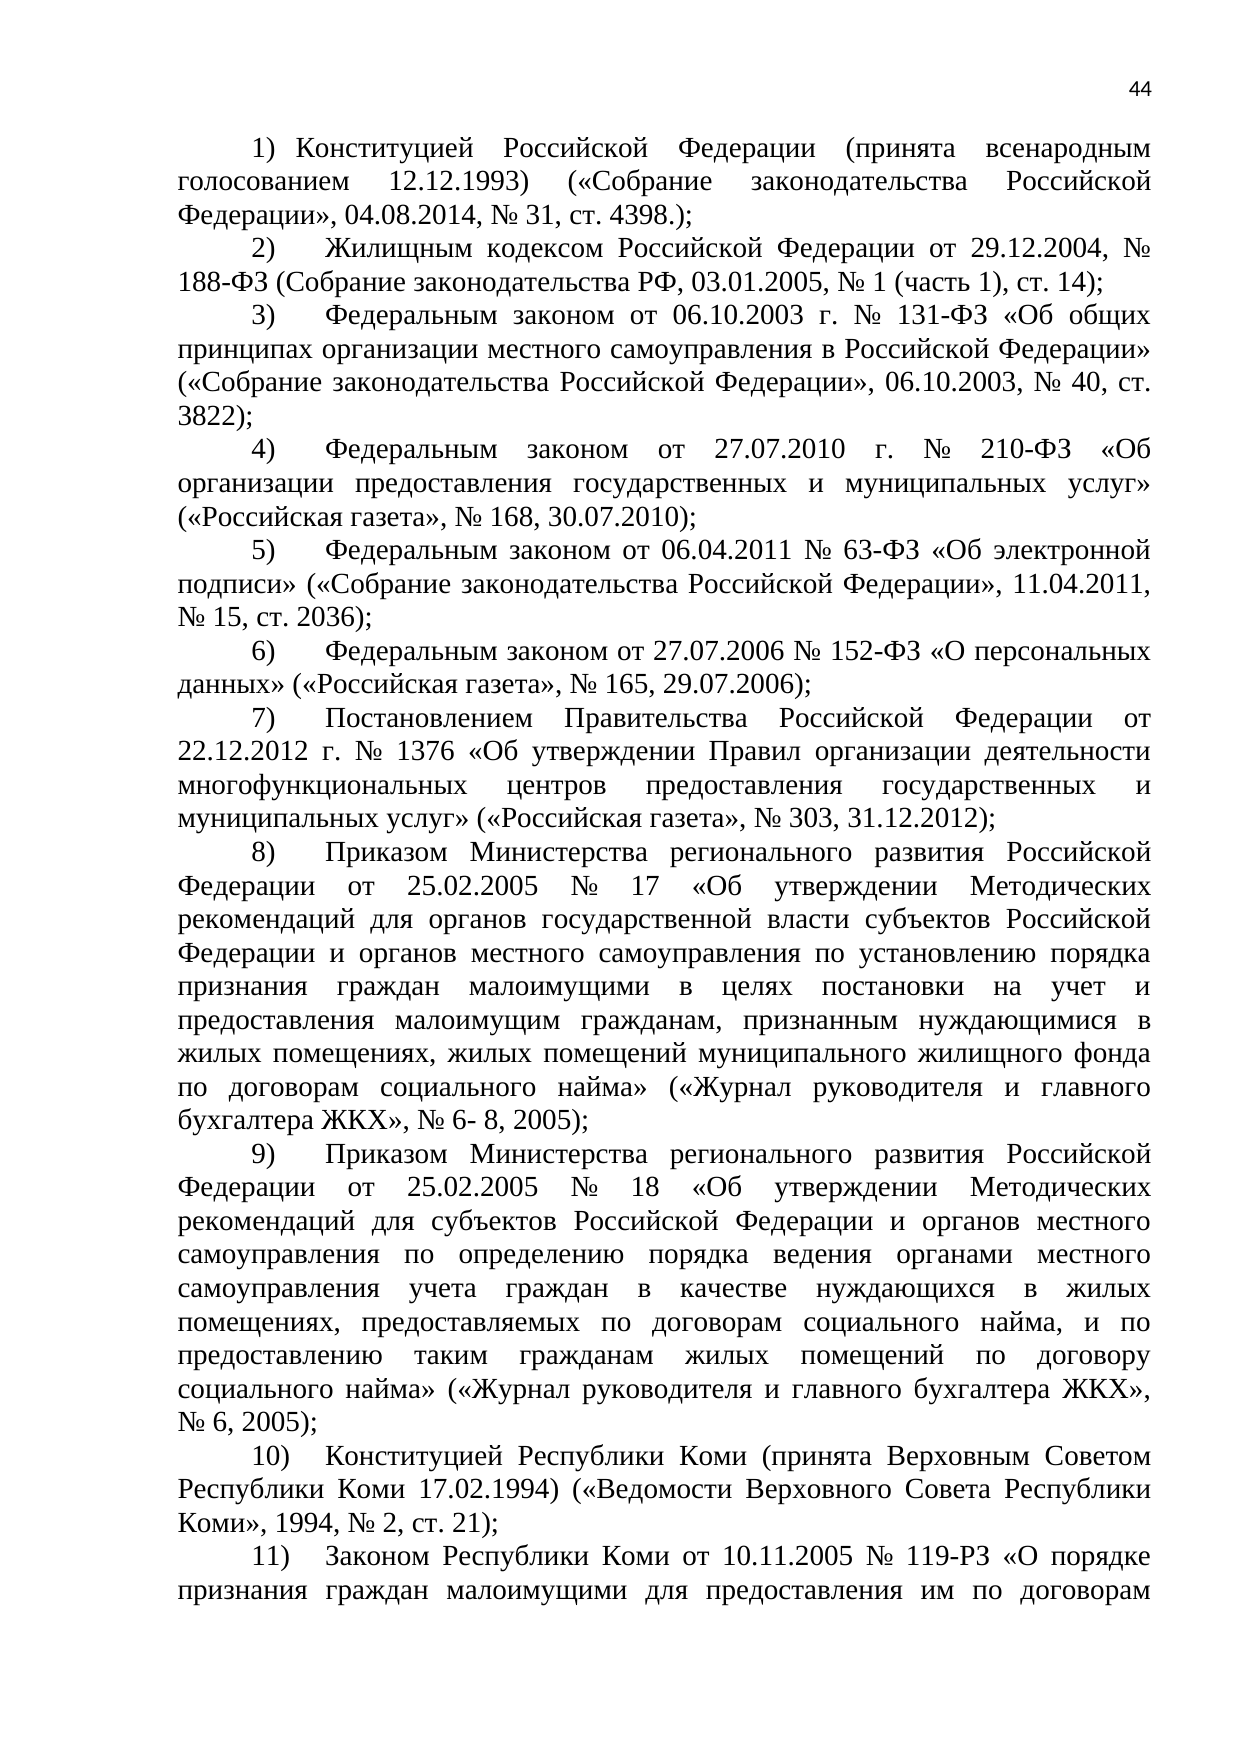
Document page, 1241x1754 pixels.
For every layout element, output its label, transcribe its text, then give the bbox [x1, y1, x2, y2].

list Федеральным законом от 27.07.2010 г. № 210-ФЗ «Об организации предоставления государственных и муниципальных услуг» («Российская газета», № 168, 30.07.2010); [177, 432, 1152, 532]
list Постановлением Правительства Российской Федерации от 22.12.2012 г. № 1376 «Об утверждении Правил организации деятельности многофункциональных центров предоставления государственных и муниципальных услуг» («Российская газета», № 303, 31.12.2012); [177, 700, 1152, 834]
list Федеральным законом от 06.04.2011 № 63-ФЗ «Об электронной подписи» («Собрание законодательства Российской Федерации», 11.04.2011, № 15, ст. 2036); [177, 532, 1152, 633]
list Конституцией Республики Коми (принята Верховным Советом Республики Коми 17.02.1994) («Ведомости Верховного Совета Республики Коми», 1994, № 2, ст. 21); [177, 1438, 1152, 1538]
list Конституцией Российской Федерации (принята всенародным голосованием 12.12.1993) («Собрание законодательства Российской Федерации», 04.08.2014, № 31, ст. 4398.); [177, 130, 1152, 230]
list Приказом Министерства регионального развития Российской Федерации от 25.02.2005 № 18 «Об утверждении Методических рекомендаций для субъектов Российской Федерации и органов местного самоуправления по определению порядка ведения органами местного самоуправления учета граждан в качестве нуждающихся в жилых помещениях, предоставляемых по договорам социального найма, и по предоставлению таким гражданам жилых помещений по договору социального найма» («Журнал руководителя и главного бухгалтера ЖКХ», № 6, 2005); [177, 1136, 1152, 1438]
list Федеральным законом от 27.07.2006 № 152-ФЗ «О персональных данных» («Российская газета», № 165, 29.07.2006); [177, 633, 1152, 700]
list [177, 1538, 1152, 1606]
list Жилищным кодексом Российской Федерации от 29.12.2004, № 188-ФЗ (Собрание законодательства РФ, 03.01.2005, № 1 (часть 1), ст. 14); [177, 230, 1152, 297]
list Федеральным законом от 06.10.2003 г. № 131-ФЗ «Об общих принципах организации местного самоуправления в Российской Федерации» («Собрание законодательства Российской Федерации», 06.10.2003, № 40, ст. 3822); [177, 297, 1152, 432]
list Приказом Министерства регионального развития Российской Федерации от 25.02.2005 № 17 «Об утверждении Методических рекомендаций для органов государственной власти субъектов Российской Федерации и органов местного самоуправления по установлению порядка признания граждан малоимущими в целях постановки на учет и предоставления малоимущим гражданам, признанным нуждающимися в жилых помещениях, жилых помещений муниципального жилищного фонда по договорам социального найма» («Журнал руководителя и главного бухгалтера ЖКХ», № 6- 8, 2005); [177, 834, 1152, 1136]
